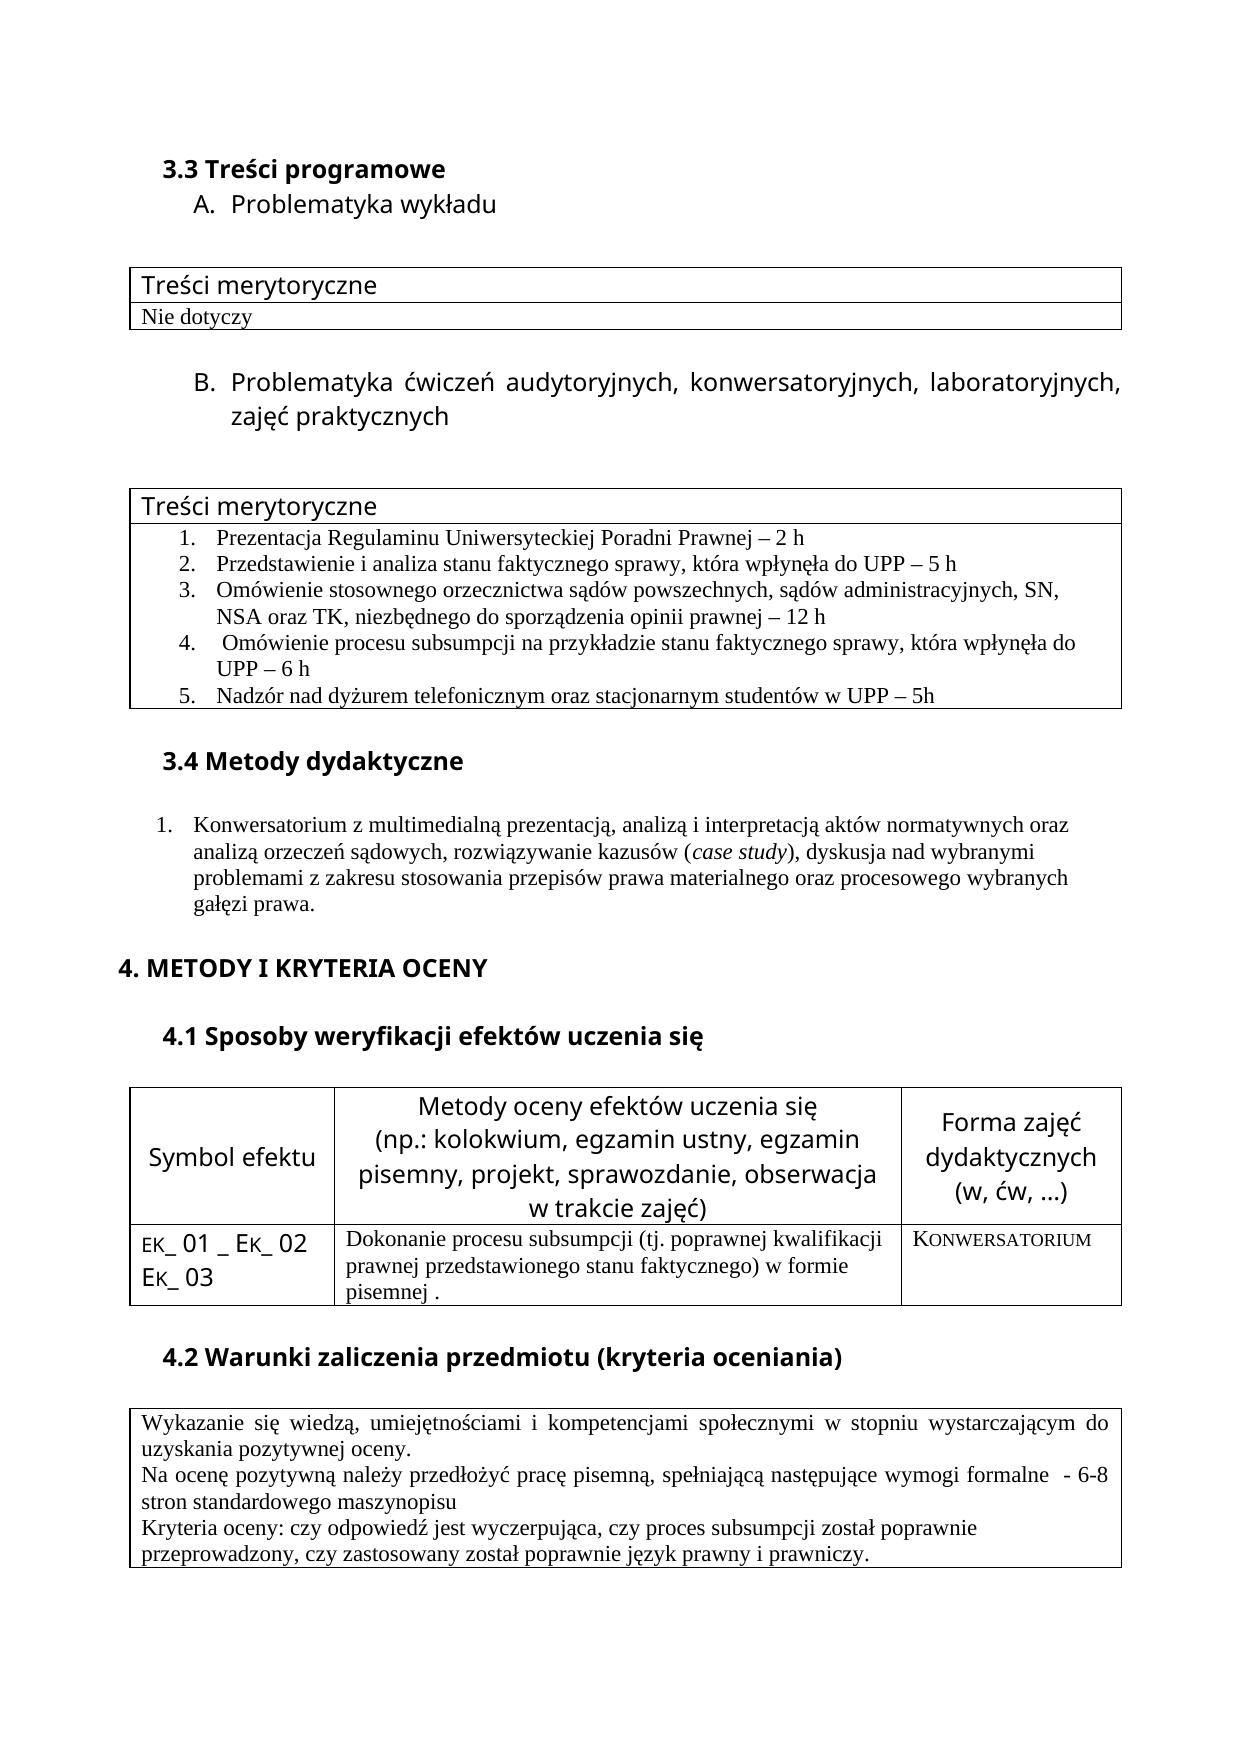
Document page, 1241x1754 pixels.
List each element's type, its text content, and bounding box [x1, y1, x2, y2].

table_header Treści merytoryczne [131, 268, 1121, 302]
text 3.4 Metody dydaktyczne [162, 743, 1122, 777]
table_cell Dokonanie procesu subsumpcji (tj. poprawnej kwalifikacji prawnej przedstawionego stanu faktycznego) w formie pisemnej . [335, 1225, 901, 1304]
list Problematyka wykładu [193, 186, 1122, 220]
table_header Treści merytoryczne [131, 489, 1121, 523]
table_cell Prezentacja Regulaminu Uniwersyteckiej Poradni Prawnej – 2 h Przedstawienie i analiza stanu faktycznego sprawy, która wpłynęła do UPP – 5 h Omówienie stosownego orzecznictwa sądów powszechnych, sądów administracyjnych, SN, NSA oraz TK, niezbędnego do sporządzenia opinii prawnej – 12 h Omówienie procesu subsumpcji na przykładzie stanu faktycznego sprawy, która wpłynęła do UPP – 6 h Nadzór nad dyżurem telefonicznym oraz stacjonarnym studentów w UPP – 5h [131, 524, 1121, 708]
list Konwersatorium z multimedialną prezentacją, analizą i interpretacją aktów normatywnych oraz analizą orzeczeń sądowych, rozwiązywanie kazusów (case study), dyskusja nad wybranymi problemami z zakresu stosowania przepisów prawa materialnego oraz procesowego wybranych gałęzi prawa. [156, 811, 1122, 917]
text 4. METODY I KRYTERIA OCENY [118, 951, 1122, 985]
table_header Forma zajęć dydaktycznych (w, ćw, …) [902, 1088, 1121, 1224]
table_cell Konwersatorium [902, 1225, 1121, 1304]
table_cell ek_ 01 _ Ek_ 02 Ek_ 03 [131, 1225, 334, 1304]
text 4.2 Warunki zaliczenia przedmiotu (kryteria oceniania) [162, 1339, 1122, 1374]
table_header Wykazanie się wiedzą, umiejętnościami i kompetencjami społecznymi w stopniu wystarczającym do uzyskania pozytywnej oceny. Na ocenę pozytywną należy przedłożyć pracę pisemną, spełniającą następujące wymogi formalne - 6-8 stron standardowego maszynopisu Kryteria oceny: czy odpowiedź jest wyczerpująca, czy proces subsumpcji został poprawnie przeprowadzony, czy zastosowany został poprawnie język prawny i prawniczy. [131, 1409, 1121, 1567]
text 4.1 Sposoby weryfikacji efektów uczenia się [162, 1019, 1122, 1053]
table_header Symbol efektu [131, 1088, 334, 1224]
table_cell Nie dotyczy [131, 303, 1121, 329]
table_header Metody oceny efektów uczenia się (np.: kolokwium, egzamin ustny, egzamin pisemny, projekt, sprawozdanie, obserwacja w trakcie zajęć) [335, 1088, 901, 1224]
list 3.3 Treści programowe [162, 152, 1122, 186]
list Problematyka ćwiczeń audytoryjnych, konwersatoryjnych, laboratoryjnych, zajęć praktycznych [193, 364, 1122, 433]
